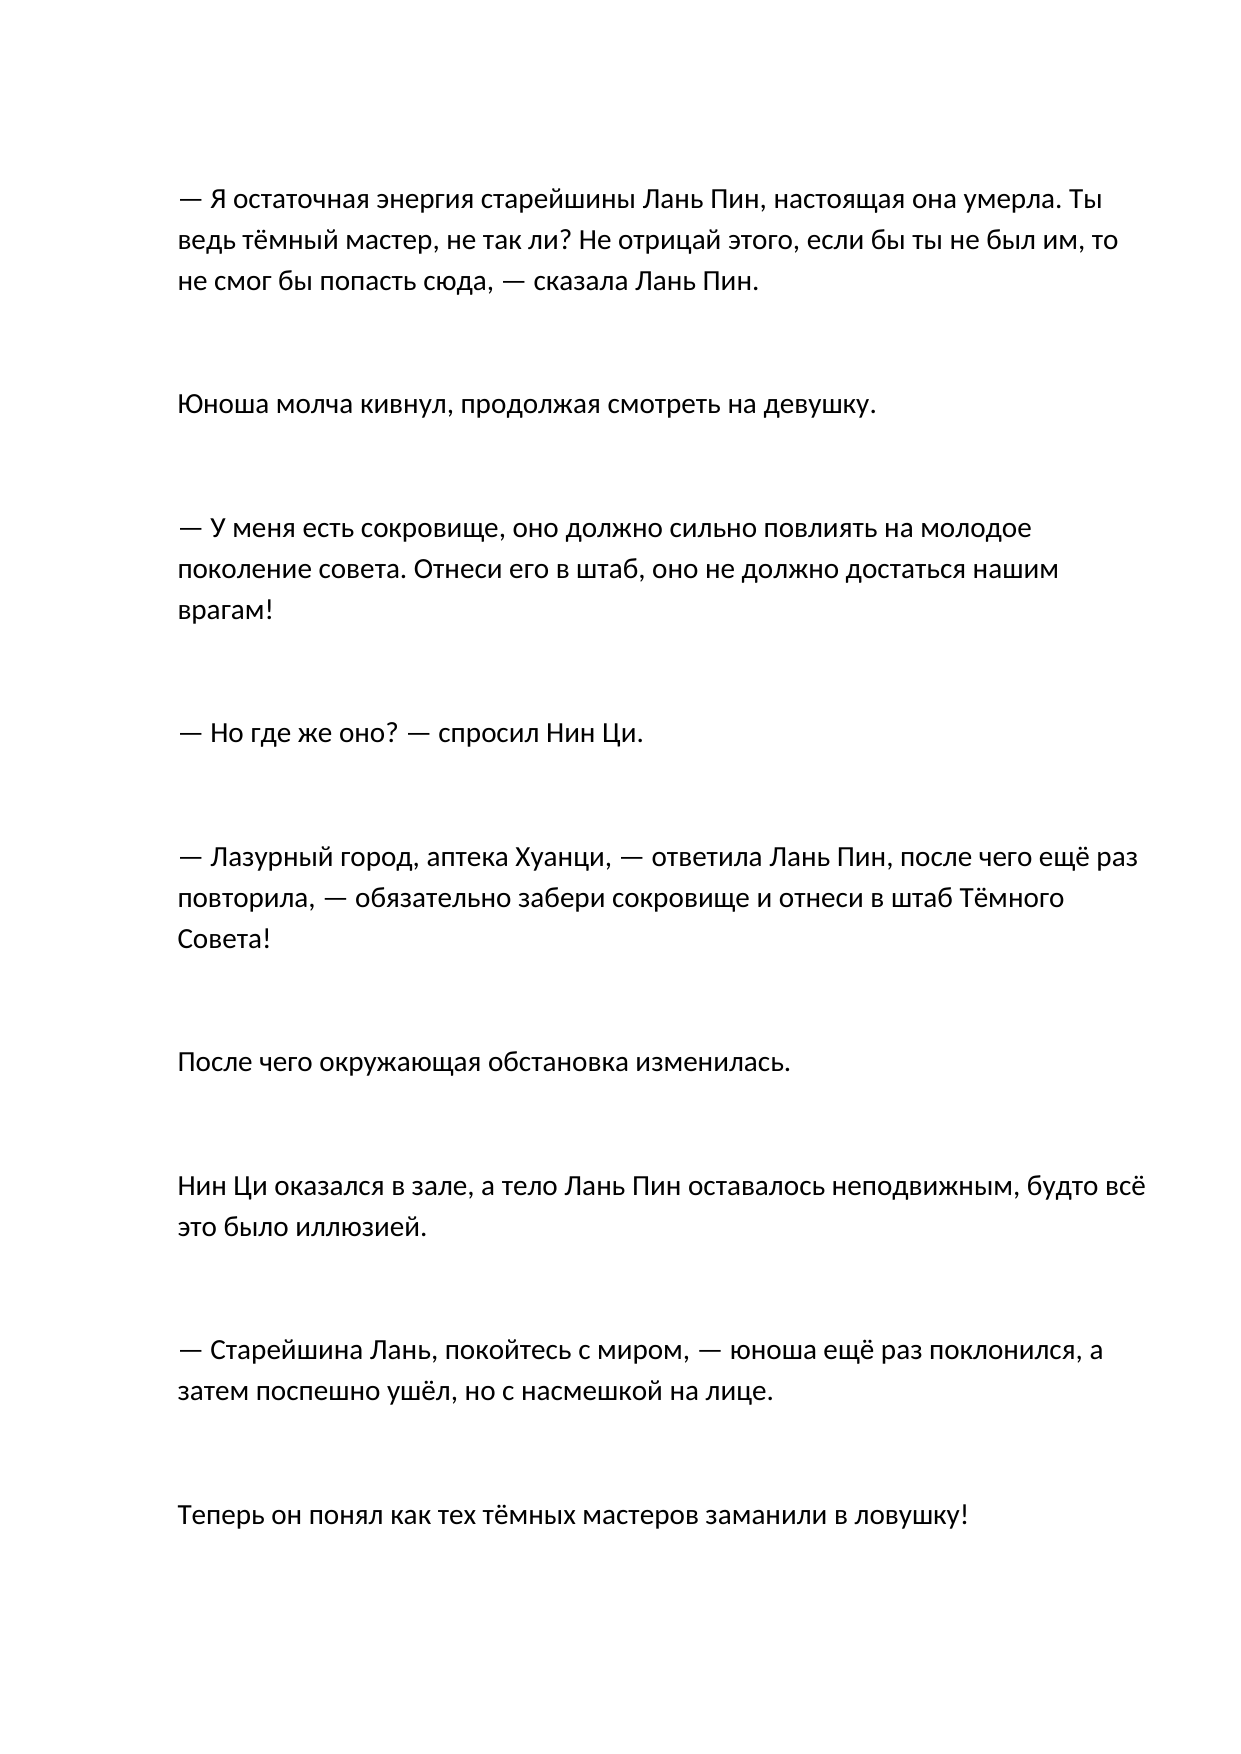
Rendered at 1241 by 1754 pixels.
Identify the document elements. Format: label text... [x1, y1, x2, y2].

text После чего окружающая обстановка изменилась. [177, 1043, 1152, 1079]
text — Старейшина Лань, покойтесь с миром, — юноша ещё раз поклонился, а затем поспешно ушёл, но с насмешкой на лице. [177, 1331, 1152, 1408]
text Теперь он понял как тех тёмных мастеров заманили в ловушку! [177, 1496, 1152, 1531]
text Юноша молча кивнул, продолжая смотреть на девушку. [177, 385, 1152, 421]
text — Лазурный город, аптека Хуанци, — ответила Лань Пин, после чего ещё раз повторила, — обязательно забери сокровище и отнеси в штаб Тёмного Совета! [177, 838, 1152, 955]
text — Я остаточная энергия старейшины Лань Пин, настоящая она умерла. Ты ведь тёмный мастер, не так ли? Не отрицай этого, если бы ты не был им, то не смог бы попасть сюда, — сказала Лань Пин. [177, 180, 1152, 297]
text Нин Ци оказался в зале, а тело Лань Пин оставалось неподвижным, будто всё это было иллюзией. [177, 1167, 1152, 1243]
text — У меня есть сокровище, оно должно сильно повлиять на молодое поколение совета. Отнеси его в штаб, оно не должно достаться нашим врагам! [177, 509, 1152, 626]
text — Но где же оно? — спросил Нин Ци. [177, 714, 1152, 750]
